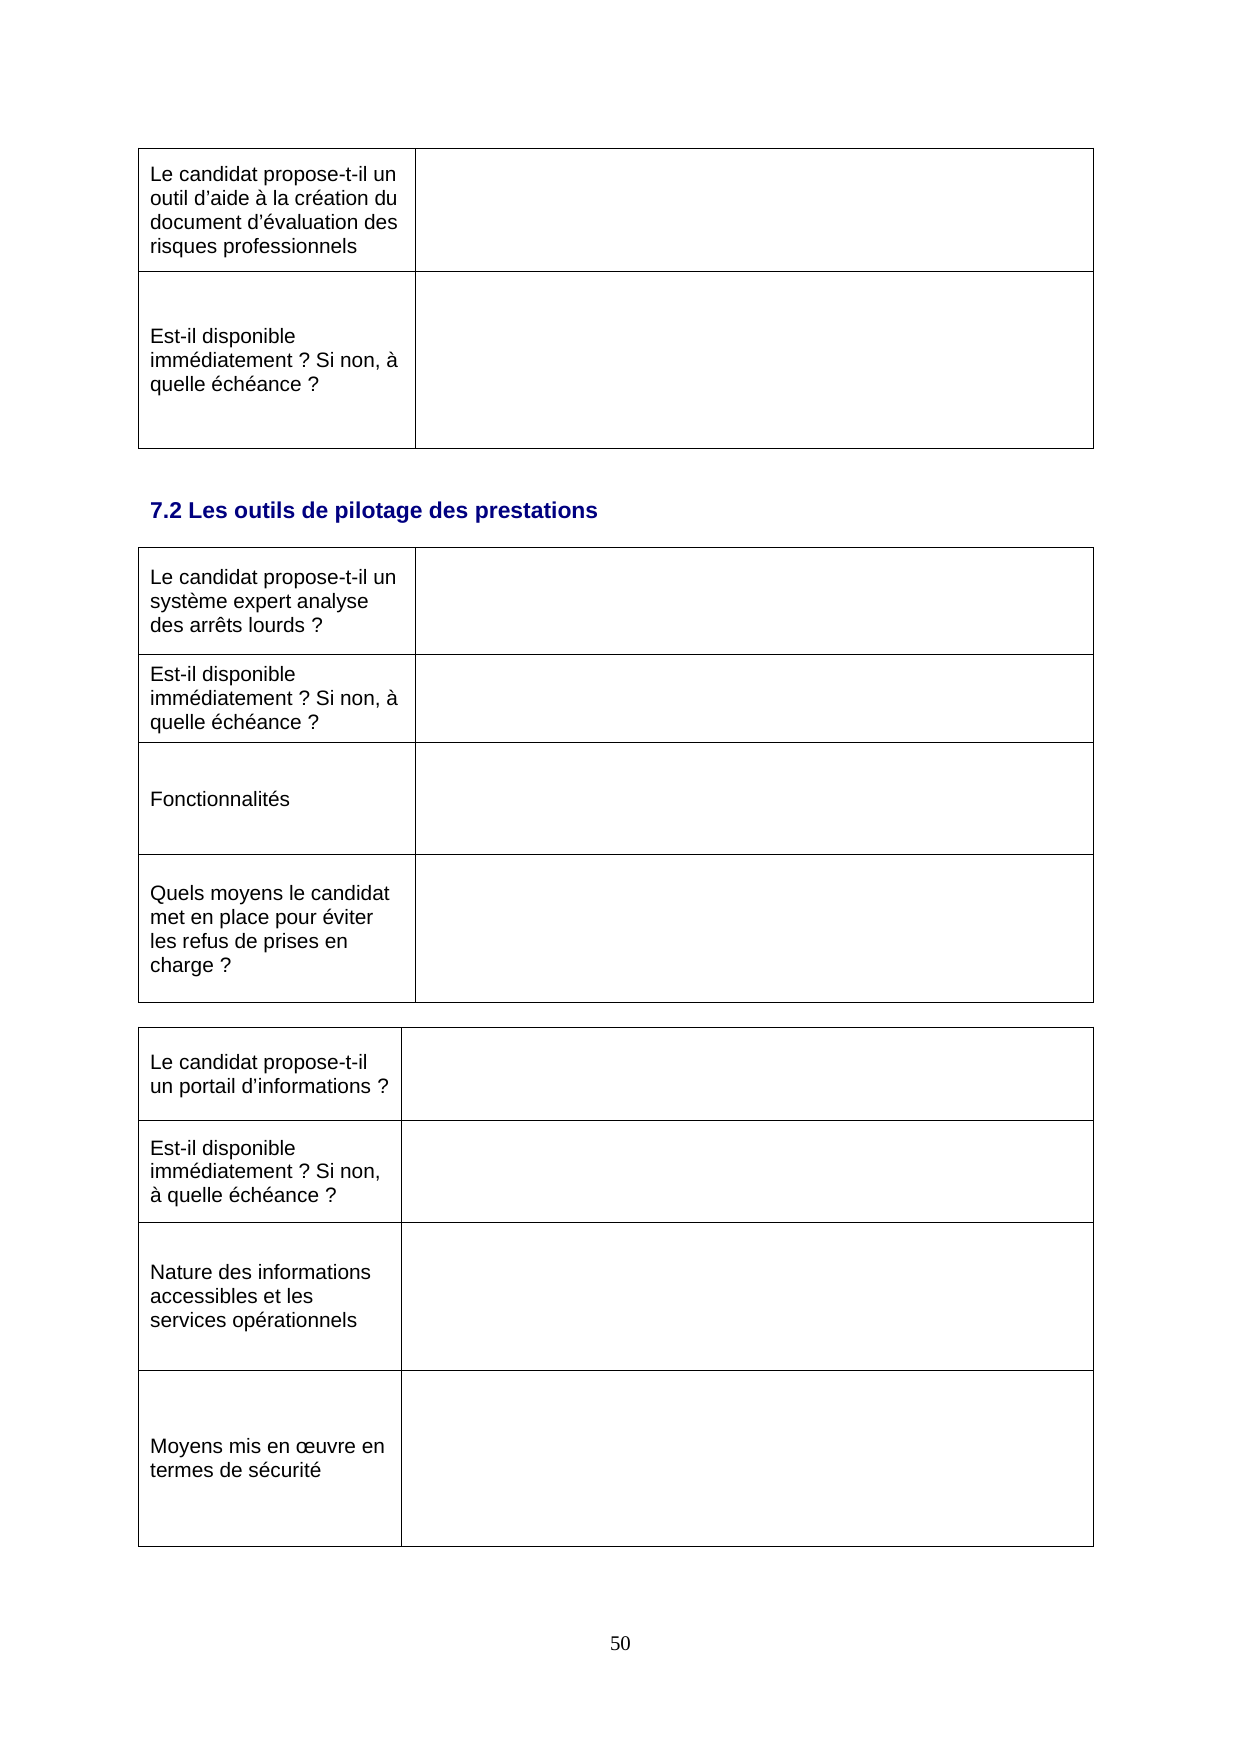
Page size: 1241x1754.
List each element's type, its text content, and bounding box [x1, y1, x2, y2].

table_cell [402, 1223, 1093, 1369]
table_cell Fonctionnalités [139, 743, 415, 854]
table_cell Quels moyens le candidat met en place pour éviter les refus de prises en charge ? [139, 855, 415, 1002]
table_cell [416, 272, 1093, 448]
table_cell [402, 1121, 1093, 1222]
table_cell Est-il disponible immédiatement ? Si non, à quelle échéance ? [139, 272, 415, 448]
table_header Le candidat propose-t-il un système expert analyse des arrêts lourds ? [139, 548, 415, 654]
table_cell Moyens mis en œuvre en termes de sécurité [139, 1371, 401, 1546]
table_cell [416, 855, 1093, 1002]
table_cell Nature des informations accessibles et les services opérationnels [139, 1223, 401, 1369]
table_header [402, 1028, 1093, 1120]
table_cell Est-il disponible immédiatement ? Si non, à quelle échéance ? [139, 1121, 401, 1222]
table_header Le candidat propose-t-il un outil d’aide à la création du document d’évaluation des risques professionnels [139, 149, 415, 271]
table_cell [402, 1371, 1093, 1546]
table_cell [416, 743, 1093, 854]
table_cell [416, 655, 1093, 742]
text 7.2 Les outils de pilotage des prestations [150, 497, 1090, 523]
table_header [416, 149, 1093, 271]
table_cell Est-il disponible immédiatement ? Si non, à quelle échéance ? [139, 655, 415, 742]
table_header Le candidat propose-t-il un portail d’informations ? [139, 1028, 401, 1120]
table_header [416, 548, 1093, 654]
